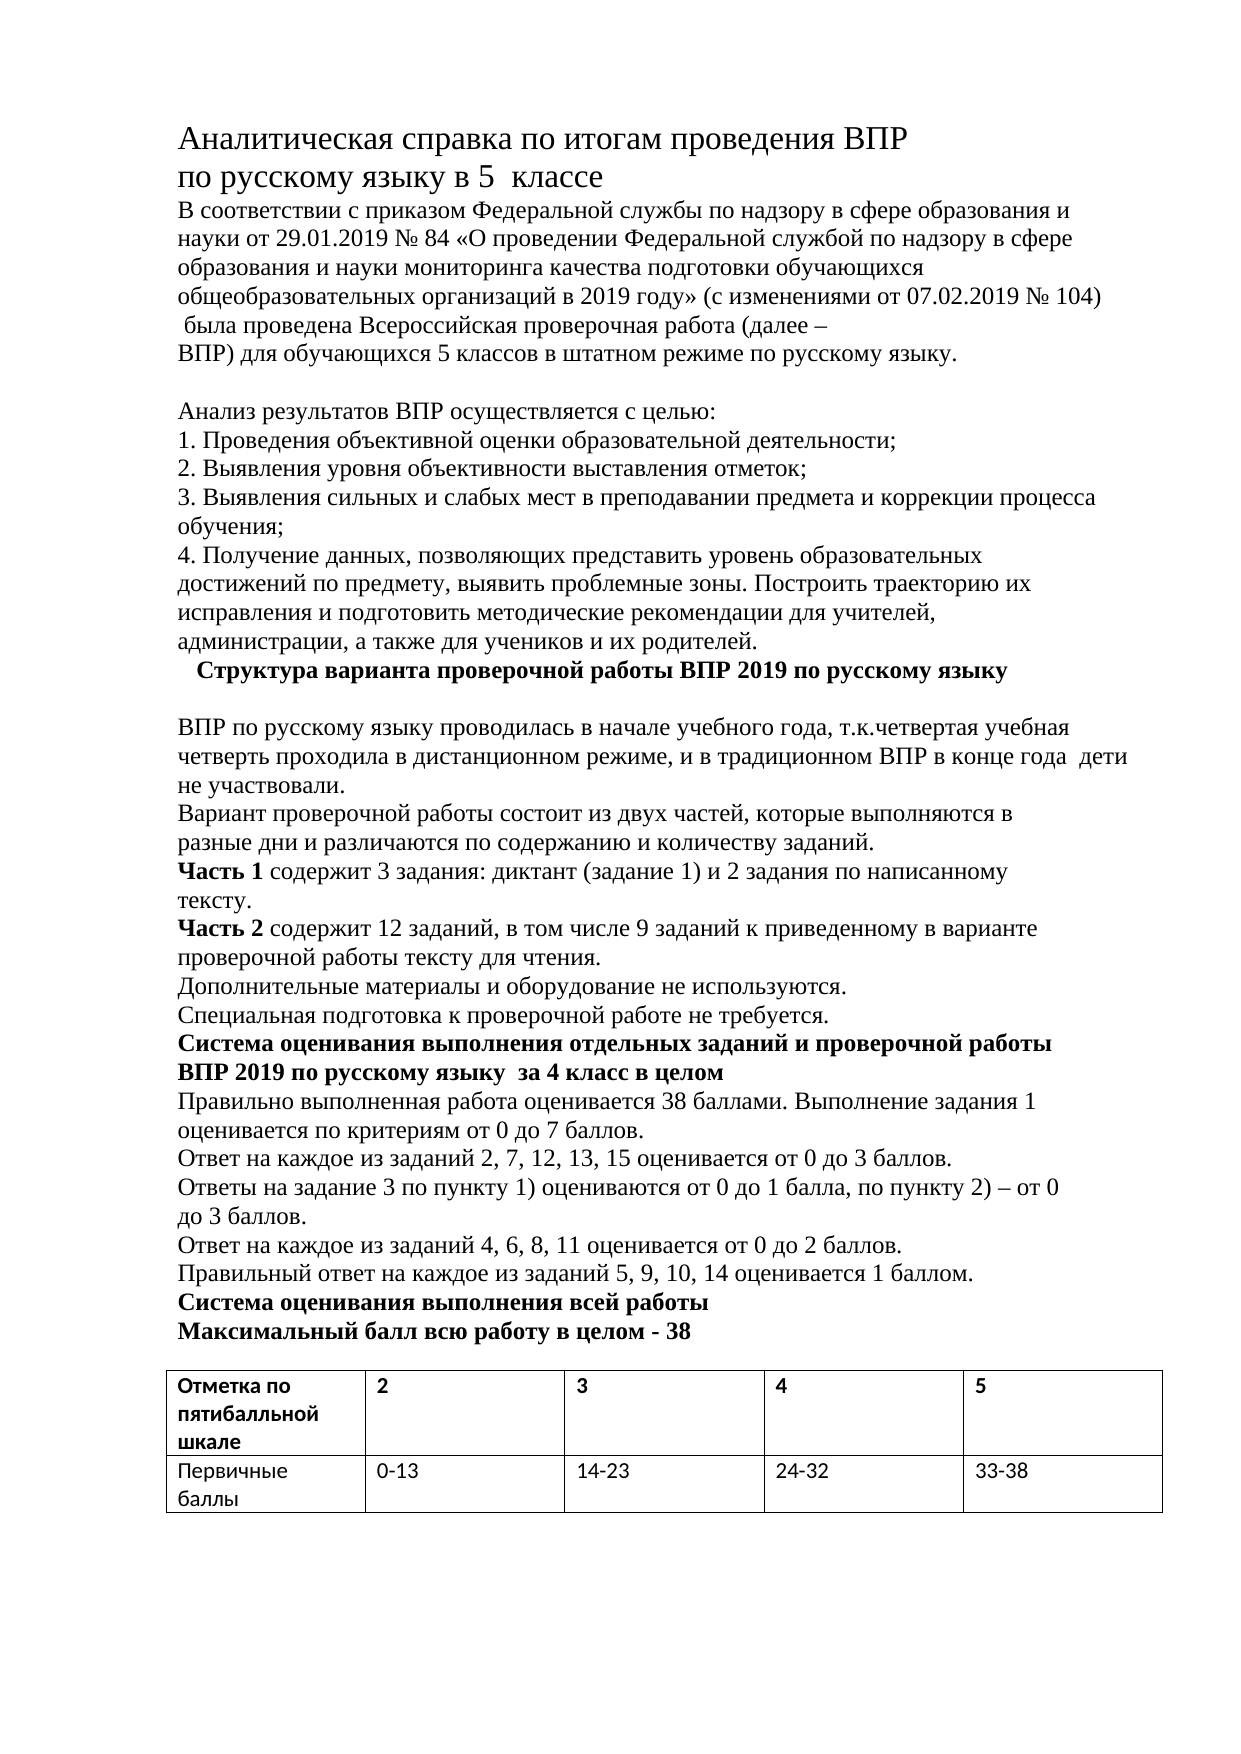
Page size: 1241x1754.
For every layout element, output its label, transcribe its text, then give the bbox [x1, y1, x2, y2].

text Часть 1 содержит 3 задания: диктант (задание 1) и 2 задания по написанному [177, 856, 1152, 885]
text оценивается по критериям от 0 до 7 баллов. [177, 1115, 1152, 1143]
text Специальная подготовка к проверочной работе не требуется. [177, 1000, 1152, 1028]
text разные дни и различаются по содержанию и количеству заданий. [177, 827, 1152, 856]
text исправления и подготовить методические рекомендации для учителей, [177, 597, 1152, 626]
text Система оценивания выполнения отдельных заданий и проверочной работы [177, 1028, 1152, 1057]
text Правильный ответ на каждое из заданий 5, 9, 10, 14 оценивается 1 баллом. [177, 1258, 1152, 1287]
table_cell Первичные баллы [167, 1456, 365, 1512]
text 2. Выявления уровня объективности выставления отметок; [177, 453, 1152, 482]
text была проведена Всероссийская проверочная работа (далее – [177, 310, 1152, 338]
text 1. Проведения объективной оценки образовательной деятельности; [177, 425, 1152, 453]
text Анализ результатов ВПР осуществляется с целью: [177, 396, 1152, 425]
text 3. Выявления сильных и слабых мест в преподавании предмета и коррекции процесса [177, 482, 1152, 511]
table_header 5 [964, 1371, 1162, 1455]
table_header 3 [565, 1371, 764, 1455]
text ВПР 2019 по русскому языку за 4 класс в целом [177, 1057, 1152, 1086]
text по русскому языку в 5 классе [177, 156, 1152, 195]
text Ответ на каждое из заданий 4, 6, 8, 11 оценивается от 0 до 2 баллов. [177, 1230, 1152, 1258]
text обучения; [177, 511, 1152, 540]
text тексту. [177, 885, 1152, 913]
text образования и науки мониторинга качества подготовки обучающихся [177, 252, 1152, 281]
table_cell 33-38 [964, 1456, 1162, 1512]
text ВПР) для обучающихся 5 классов в штатном режиме по русскому языку. [177, 338, 1152, 367]
text общеобразовательных организаций в 2019 году» (с изменениями от 07.02.2019 № 104) [177, 281, 1152, 310]
text Дополнительные материалы и оборудование не используются. [177, 971, 1152, 1000]
text Система оценивания выполнения всей работы [177, 1287, 1152, 1316]
text достижений по предмету, выявить проблемные зоны. Построить траекторию их [177, 568, 1152, 597]
text науки от 29.01.2019 № 84 «О проведении Федеральной службой по надзору в сфере [177, 223, 1152, 252]
text Ответ на каждое из заданий 2, 7, 12, 13, 15 оценивается от 0 до 3 баллов. [177, 1143, 1152, 1172]
text Максимальный балл всю работу в целом - 38 [177, 1316, 1152, 1345]
text Аналитическая справка по итогам проведения ВПР [177, 118, 1152, 156]
table_header Отметка по пятибалльной шкале [167, 1371, 365, 1455]
table_cell 0-13 [366, 1456, 564, 1512]
text проверочной работы тексту для чтения. [177, 942, 1152, 971]
text Вариант проверочной работы состоит из двух частей, которые выполняются в [177, 798, 1152, 827]
text Структура варианта проверочной работы ВПР 2019 по русскому языку [177, 655, 1152, 683]
text Ответы на задание 3 по пункту 1) оцениваются от 0 до 1 балла, по пункту 2) – от 0 [177, 1172, 1152, 1201]
text 4. Получение данных, позволяющих представить уровень образовательных [177, 540, 1152, 568]
text администрации, а также для учеников и их родителей. [177, 626, 1152, 655]
table_cell 14-23 [565, 1456, 764, 1512]
table_header 2 [366, 1371, 564, 1455]
text В соответствии с приказом Федеральной службы по надзору в сфере образования и [177, 195, 1152, 223]
text Правильно выполненная работа оценивается 38 баллами. Выполнение задания 1 [177, 1086, 1152, 1115]
text Часть 2 содержит 12 заданий, в том числе 9 заданий к приведенному в варианте [177, 913, 1152, 942]
text до 3 баллов. [177, 1201, 1152, 1230]
text ВПР по русскому языку проводилась в начале учебного года, т.к.четвертая учебная четверть проходила в дистанционном режиме, и в традиционном ВПР в конце года дети не участвовали. [177, 712, 1152, 798]
table_header 4 [765, 1371, 963, 1455]
table_cell 24-32 [765, 1456, 963, 1512]
